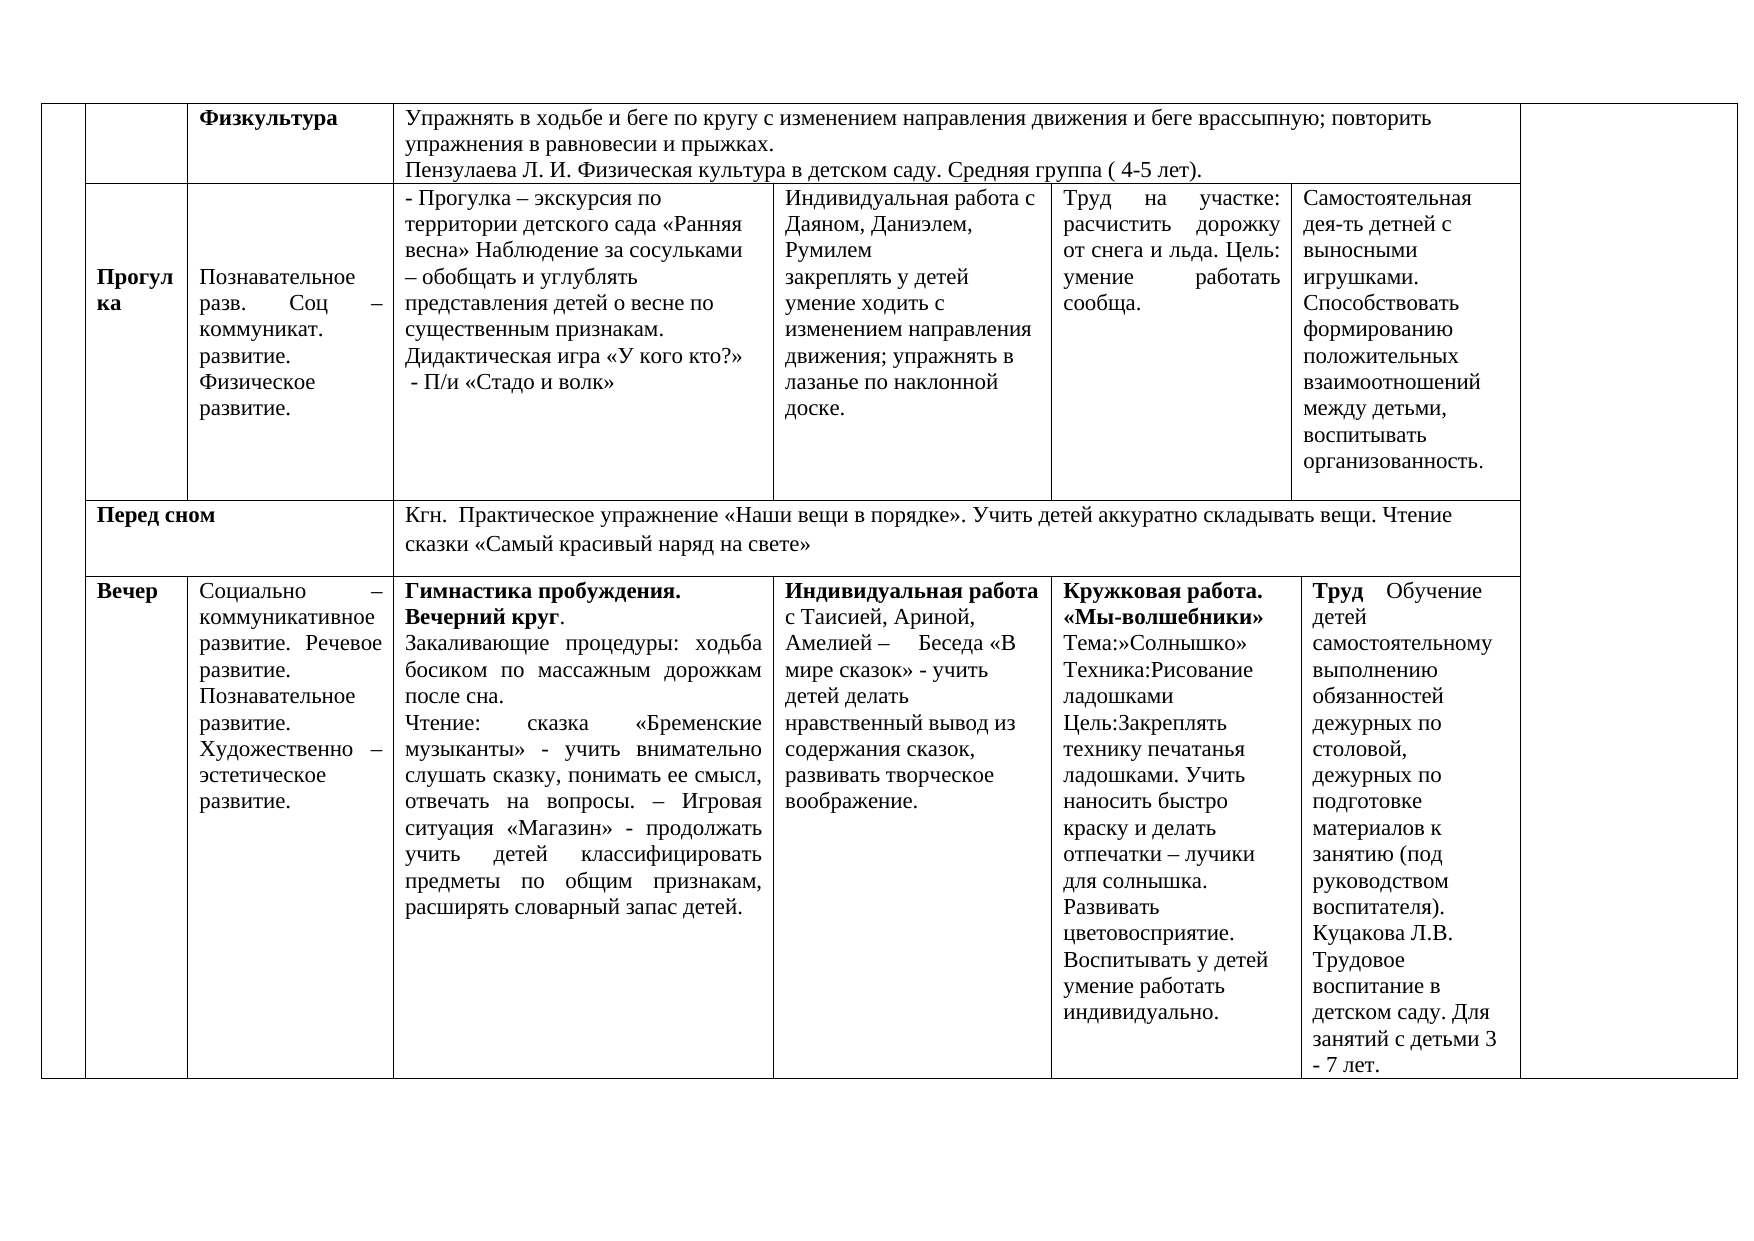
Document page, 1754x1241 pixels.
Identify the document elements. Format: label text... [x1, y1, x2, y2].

table_cell Прогулка [86, 184, 187, 500]
table_cell Вечер [86, 577, 187, 1077]
table_cell Познавательное разв. Соц – коммуникат. развитие. Физическое развитие. [188, 184, 393, 500]
table_cell Труд Обучение детей самостоятельному выполнению обязанностей дежурных по столовой, дежурных по подготовке материалов к занятию (под руководством воспитателя). Куцакова Л.В. Трудовое воспитание в детском саду. Для занятий с детьми 3 - 7 лет. [1302, 577, 1520, 1077]
table_cell Кружковая работа. «Мы-волшебники» Тема:»Солнышко» Техника:Рисование ладошками Цель:Закреплять технику печатанья ладошками. Учить наносить быстро краску и делать отпечатки – лучики для солнышка. Развивать цветовосприятие. Воспитывать у детей умение работать индивидуально. [1052, 577, 1301, 1077]
table_cell Труд на участке: расчистить дорожку от снега и льда. Цель: умение работать сообща. [1052, 184, 1291, 500]
table_cell Физкультура [188, 104, 393, 183]
table_cell Упражнять в ходьбе и беге по кругу с изменением направления движения и беге врассыпную; повторить упражнения в равновесии и прыжках. Пензулаева Л. И. Физическая культура в детском саду. Средняя группа ( 4-5 лет). [394, 104, 1520, 183]
table_cell Социально – коммуникативное развитие. Речевое развитие. Познавательное развитие. Художественно – эстетическое развитие. [188, 577, 393, 1077]
table_cell [86, 104, 187, 183]
table_cell Индивидуальная работа с Даяном, Даниэлем, Румилем закреплять у детей умение ходить с изменением направления движения; упражнять в лазанье по наклонной доске. [774, 184, 1051, 500]
table_cell Самостоятельная дея-ть детней с выносными игрушками. Способствовать формированию положительных взаимоотношений между детьми, воспитывать организованность. [1292, 184, 1520, 500]
table_cell Перед сном [86, 501, 393, 576]
table_cell Индивидуальная работа с Таисией, Ариной, Амелией – Беседа «В мире сказок» - учить детей делать нравственный вывод из содержания сказок, развивать творческое воображение. [774, 577, 1051, 1077]
table_cell - Прогулка – экскурсия по территории детского сада «Ранняя весна» Наблюдение за сосульками – обобщать и углублять представления детей о весне по существенным признакам. Дидактическая игра «У кого кто?» - П/и «Стадо и волк» [394, 184, 773, 500]
table_cell Гимнастика пробуждения. Вечерний круг. Закаливающие процедуры: ходьба босиком по массажным дорожкам после сна. Чтение: сказка «Бременские музыканты» - учить внимательно слушать сказку, понимать ее смысл, отвечать на вопросы. – Игровая ситуация «Магазин» - продолжать учить детей классифицировать предметы по общим признакам, расширять словарный запас детей. [394, 577, 773, 1077]
table_cell Кгн. Практическое упражнение «Наши вещи в порядке». Учить детей аккуратно складывать вещи. Чтение сказки «Самый красивый наряд на свете» [394, 501, 1520, 576]
